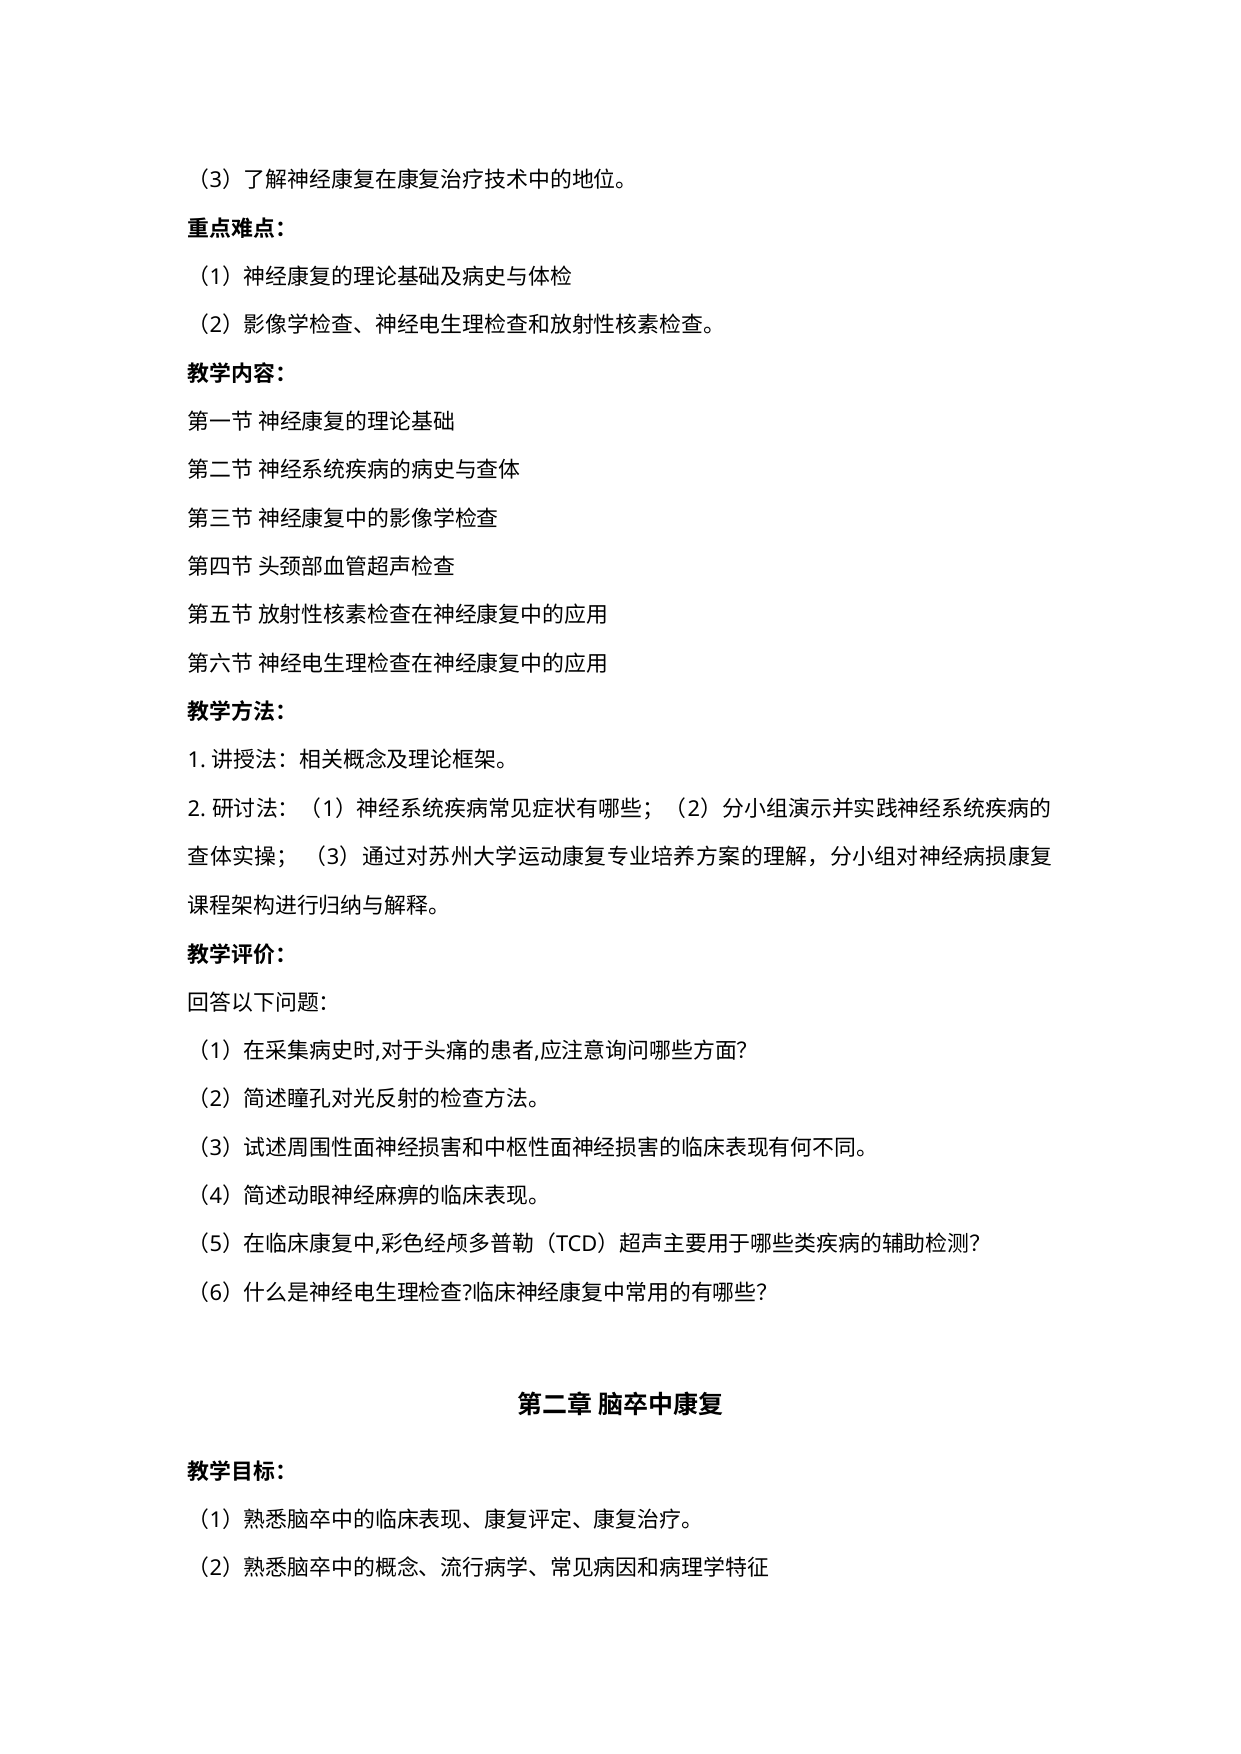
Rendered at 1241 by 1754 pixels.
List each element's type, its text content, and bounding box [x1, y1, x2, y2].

text （2）影像学检查、神经电生理检查和放射性核素检查。 [187, 307, 1053, 339]
text （4）简述动眼神经麻痹的临床表现。 [187, 1178, 1053, 1210]
text （2）熟悉脑卒中的概念、流行病学、常见病因和病理学特征 [187, 1550, 1053, 1582]
text 第三节 神经康复中的影像学检查 [187, 500, 1053, 533]
text （5）在临床康复中,彩色经颅多普勒（TCD）超声主要用于哪些类疾病的辅助检测？ [187, 1226, 1053, 1259]
text 重点难点： [187, 210, 1053, 243]
text （2）简述瞳孔对光反射的检查方法。 [187, 1081, 1053, 1114]
text 1. 讲授法：相关概念及理论框架。 [187, 742, 1053, 774]
text 回答以下问题： [187, 984, 1053, 1017]
text 第五节 放射性核素检查在神经康复中的应用 [187, 597, 1053, 629]
text 第二章 脑卒中康复 [187, 1370, 1053, 1435]
text （3）了解神经康复在康复治疗技术中的地位。 [187, 162, 1053, 194]
text 教学内容： [187, 355, 1053, 388]
text 第四节 头颈部血管超声检查 [187, 549, 1053, 581]
text 第二节 神经系统疾病的病史与查体 [187, 452, 1053, 484]
text 教学方法： [187, 694, 1053, 726]
text 第一节 神经康复的理论基础 [187, 404, 1053, 436]
text （3）试述周围性面神经损害和中枢性面神经损害的临床表现有何不同。 [187, 1129, 1053, 1162]
text 2. 研讨法：（1）神经系统疾病常见症状有哪些；（2）分小组演示并实践神经系统疾病的查体实操； （3）通过对苏州大学运动康复专业培养方案的理解，分小组对神经病损康复课程架构进行归纳与解释。 [187, 790, 1053, 920]
text （6）什么是神经电生理检查?临床神经康复中常用的有哪些？ [187, 1274, 1053, 1307]
text （1）神经康复的理论基础及病史与体检 [187, 259, 1053, 291]
text 教学评价： [187, 936, 1053, 969]
text （1）熟悉脑卒中的临床表现、康复评定、康复治疗。 [187, 1502, 1053, 1534]
text 第六节 神经电生理检查在神经康复中的应用 [187, 645, 1053, 678]
text （1）在采集病史时,对于头痛的患者,应注意询问哪些方面？ [187, 1033, 1053, 1065]
text 教学目标： [187, 1453, 1053, 1486]
